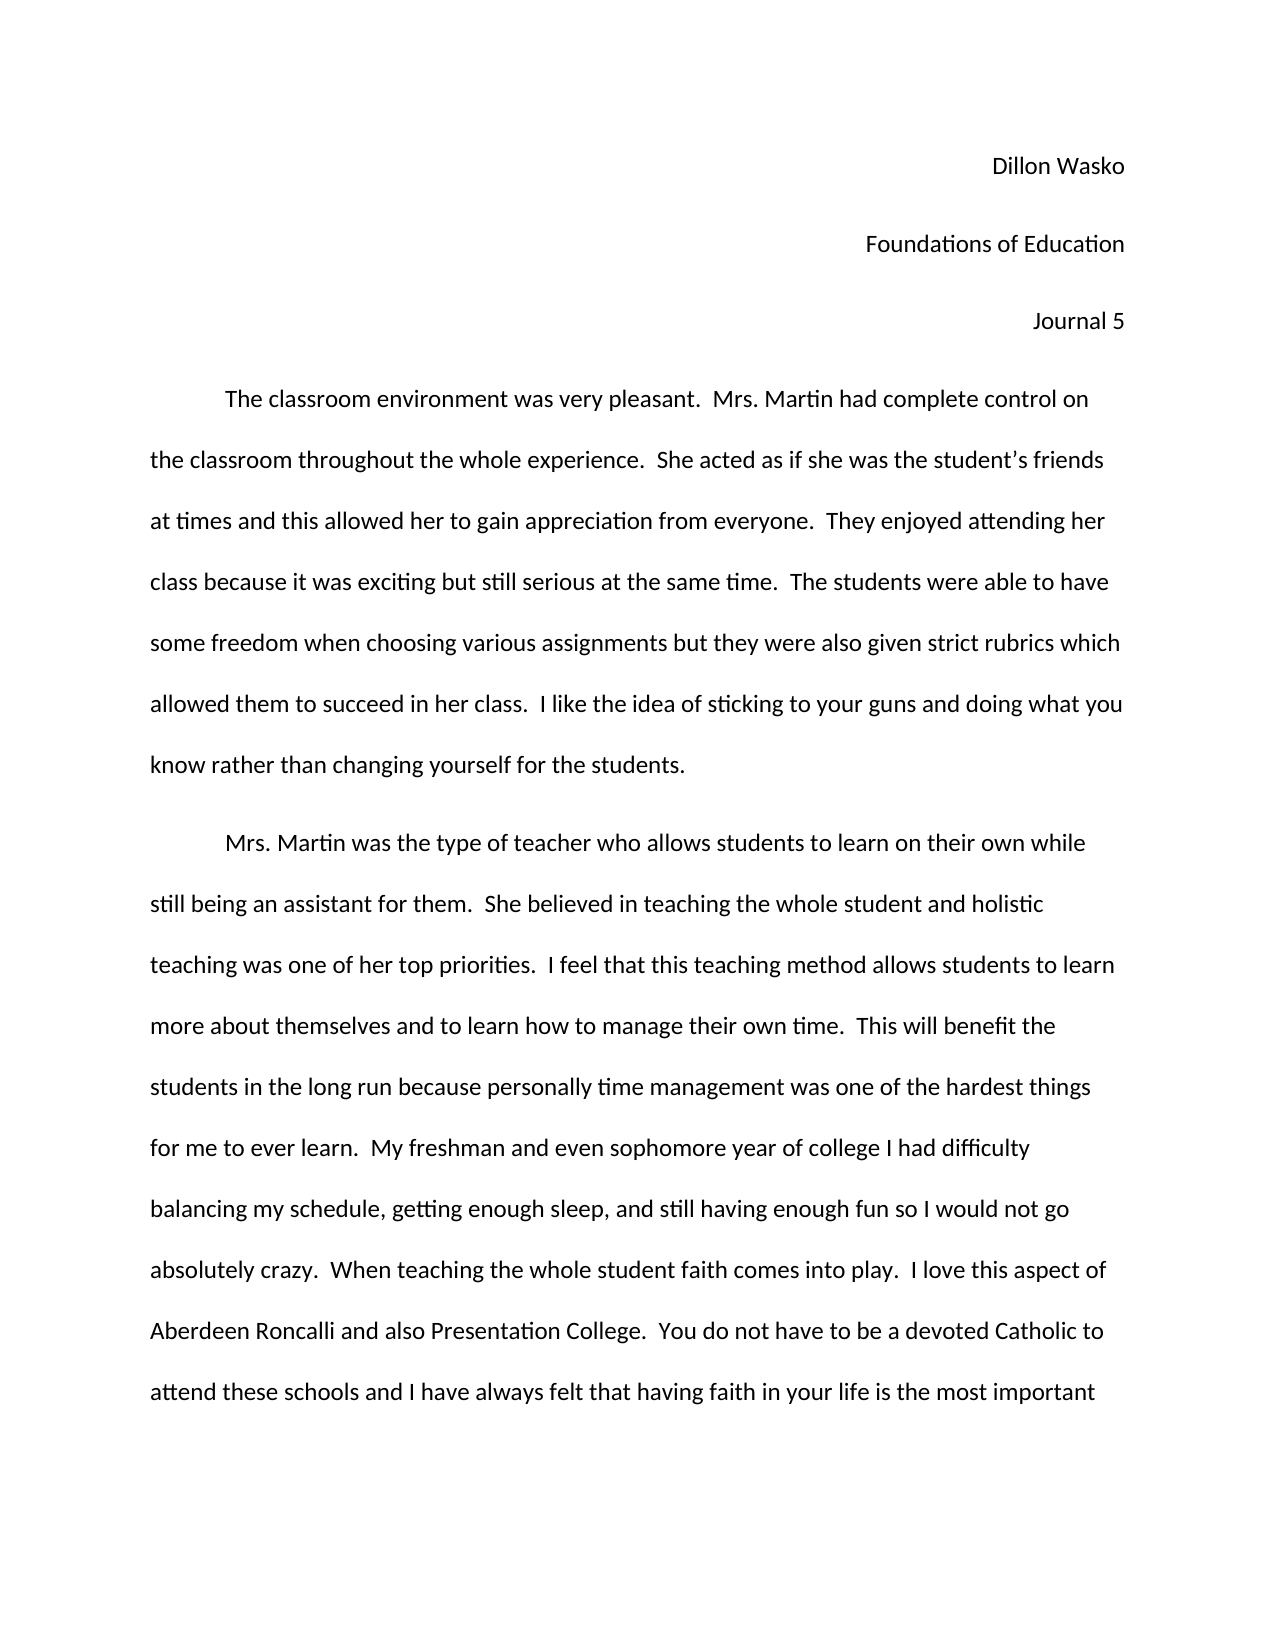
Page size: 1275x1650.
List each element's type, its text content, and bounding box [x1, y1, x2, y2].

text Journal 5 [150, 305, 1125, 336]
text The classroom environment was very pleasant. Mrs. Martin had complete control on the classroom throughout the whole experience. She acted as if she was the student’s friends at times and this allowed her to gain appreciation from everyone. They enjoyed attending her class because it was exciting but still serious at the same time. The students were able to have some freedom when choosing various assignments but they were also given strict rubrics which allowed them to succeed in her class. I like the idea of sticking to your guns and doing what you know rather than changing yourself for the students. [150, 383, 1125, 780]
text Foundations of Education [150, 228, 1125, 258]
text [150, 827, 1125, 1407]
text Dillon Wasko [150, 150, 1125, 181]
